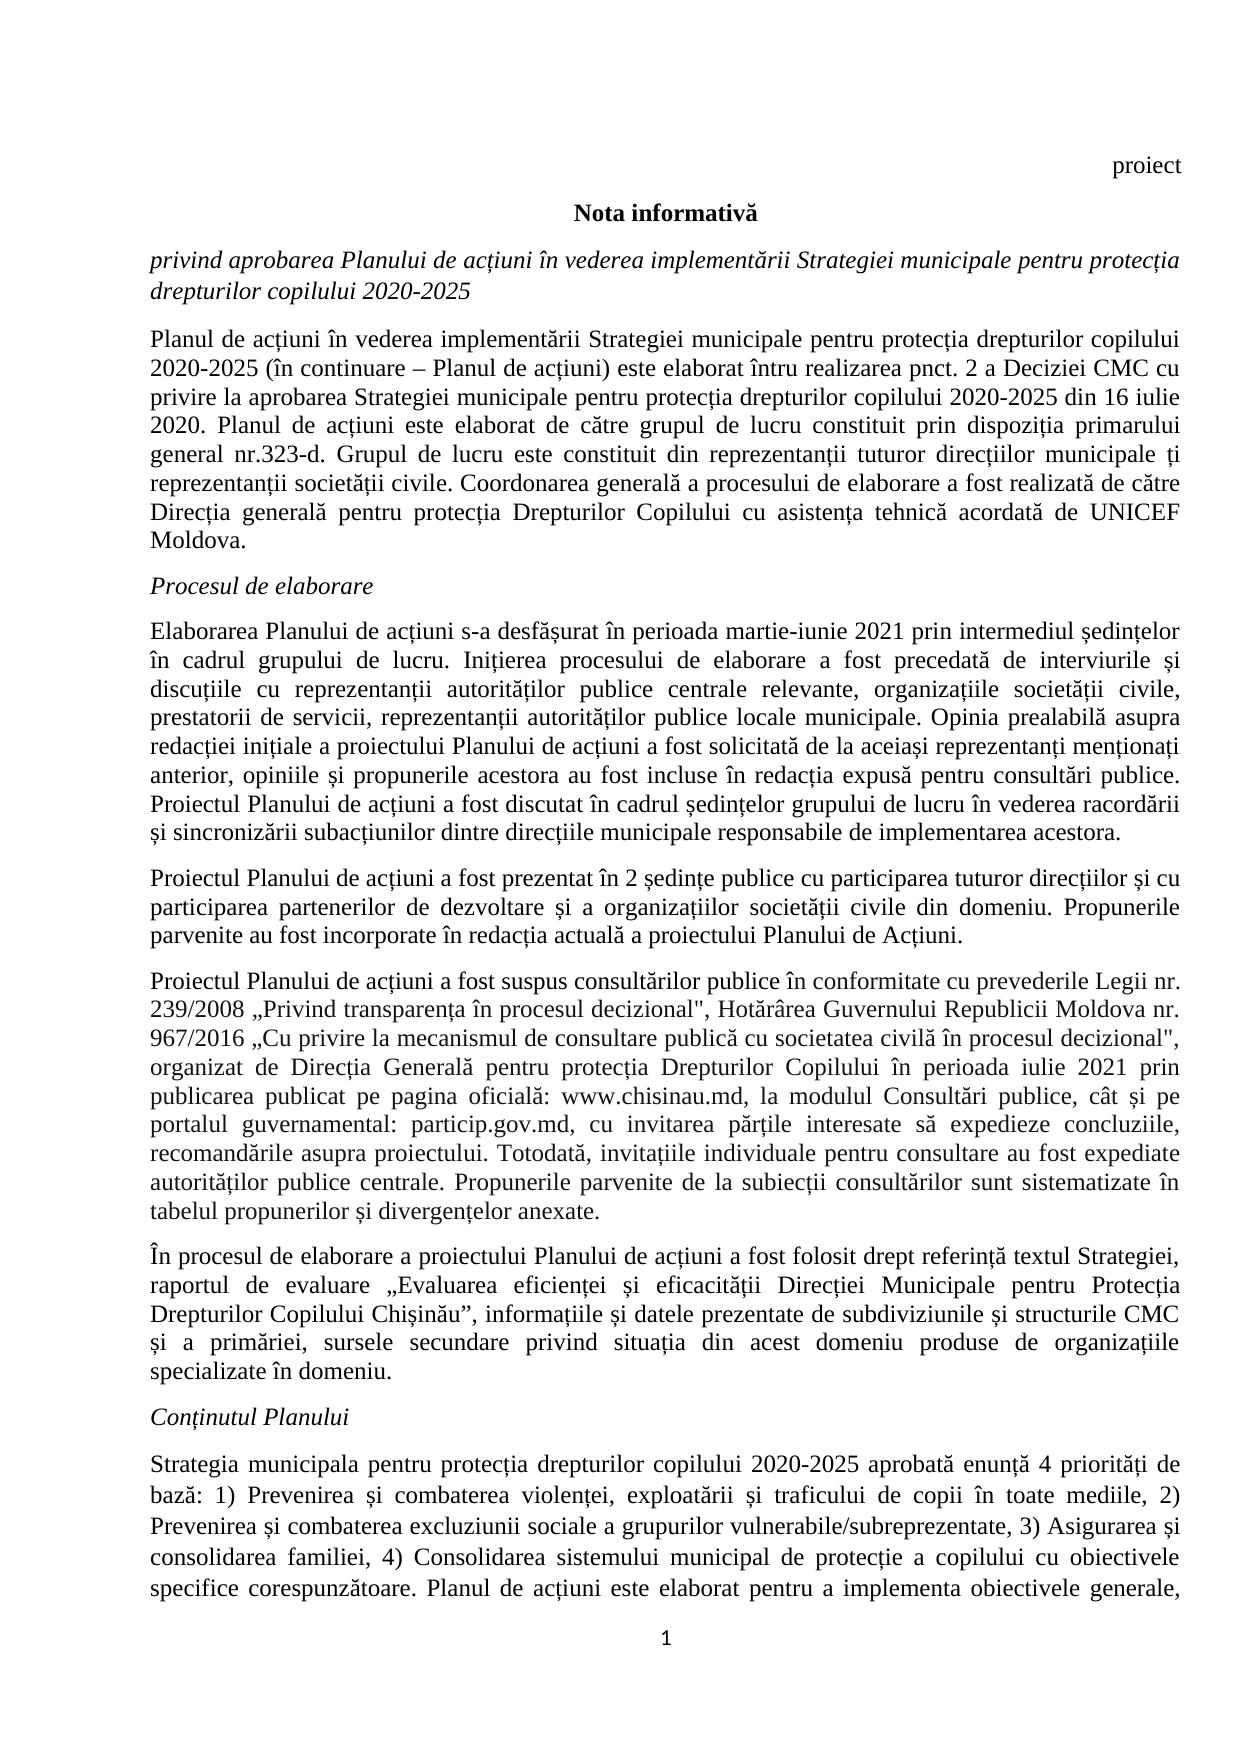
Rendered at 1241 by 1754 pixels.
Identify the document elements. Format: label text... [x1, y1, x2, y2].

text În procesul de elaborare a proiectului Planului de acțiuni a fost folosit drept referință textul Strategiei, raportul de evaluare „Evaluarea eficienței și eficacității Direcției Municipale pentru Protecția Drepturilor Copilului Chișinău”, informațiile și datele prezentate de subdiviziunile și structurile CMC și a primăriei, sursele secundare privind situația din acest domeniu produse de organizațiile specializate în domeniu. [150, 1241, 1181, 1385]
text Procesul de elaborare [150, 571, 1181, 599]
text proiect [150, 150, 1181, 179]
text Elaborarea Planului de acțiuni s-a desfășurat în perioada martie-iunie 2021 prin intermediul ședințelor în cadrul grupului de lucru. Inițierea procesului de elaborare a fost precedată de interviurile și discuțiile cu reprezentanții autorităților publice centrale relevante, organizațiile societății civile, prestatorii de servicii, reprezentanții autorităților publice locale municipale. Opinia prealabilă asupra redacției inițiale a proiectului Planului de acțiuni a fost solicitată de la aceiași reprezentanți menționați anterior, opiniile și propunerile acestora au fost incluse în redacția expusă pentru consultări publice. Proiectul Planului de acțiuni a fost discutat în cadrul ședințelor grupului de lucru în vederea racordării și sincronizării subacțiunilor dintre direcțiile municipale responsabile de implementarea acestora. [150, 616, 1181, 846]
text Conținutul Planului [150, 1402, 1181, 1430]
text Planul de acțiuni în vederea implementării Strategiei municipale pentru protecția drepturilor copilului 2020-2025 (în continuare – Planul de acțiuni) este elaborat întru realizarea pnct. 2 a Deciziei CMC cu privire la aprobarea Strategiei municipale pentru protecția drepturilor copilului 2020-2025 din 16 iulie 2020. Planul de acțiuni este elaborat de către grupul de lucru constituit prin dispoziția primarului general nr.323-d. Grupul de lucru este constituit din reprezentanții tuturor direcțiilor municipale ți reprezentanții societății civile. Coordonarea generală a procesului de elaborare a fost realizată de către Direcția generală pentru protecția Drepturilor Copilului cu asistența tehnică acordată de UNICEF Moldova. [150, 324, 1181, 554]
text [150, 1449, 1181, 1602]
text Nota informativă [150, 198, 1181, 226]
text privind aprobarea Planului de acțiuni în vederea implementării Strategiei municipale pentru protecția drepturilor copilului 2020-2025 [150, 245, 1181, 305]
text Proiectul Planului de acțiuni a fost suspus consultărilor publice în conformitate cu prevederile Legii nr. 239/2008 „Privind transparența în procesul decizional", Hotărârea Guvernului Republicii Moldova nr. 967/2016 „Cu privire la mecanismul de consultare publică cu societatea civilă în procesul decizional", organizat de Direcția Generală pentru protecția Drepturilor Copilului în perioada iulie 2021 prin publicarea publicat pe pagina oficială: www.chisinau.md, la modulul Consultări publice, cât și pe portalul guvernamental: particip.gov.md, cu invitarea părțile interesate să expedieze concluziile, recomandările asupra proiectului. Totodată, invitațiile individuale pentru consultare au fost expediate autorităților publice centrale. Propunerile parvenite de la subiecții consultărilor sunt sistematizate în tabelul propunerilor și divergențelor anexate. [150, 966, 1181, 1224]
text Proiectul Planului de acțiuni a fost prezentat în 2 ședințe publice cu participarea tuturor direcțiilor și cu participarea partenerilor de dezvoltare și a organizațiilor societății civile din domeniu. Propunerile parvenite au fost incorporate în redacția actuală a proiectului Planului de Acțiuni. [150, 863, 1181, 949]
